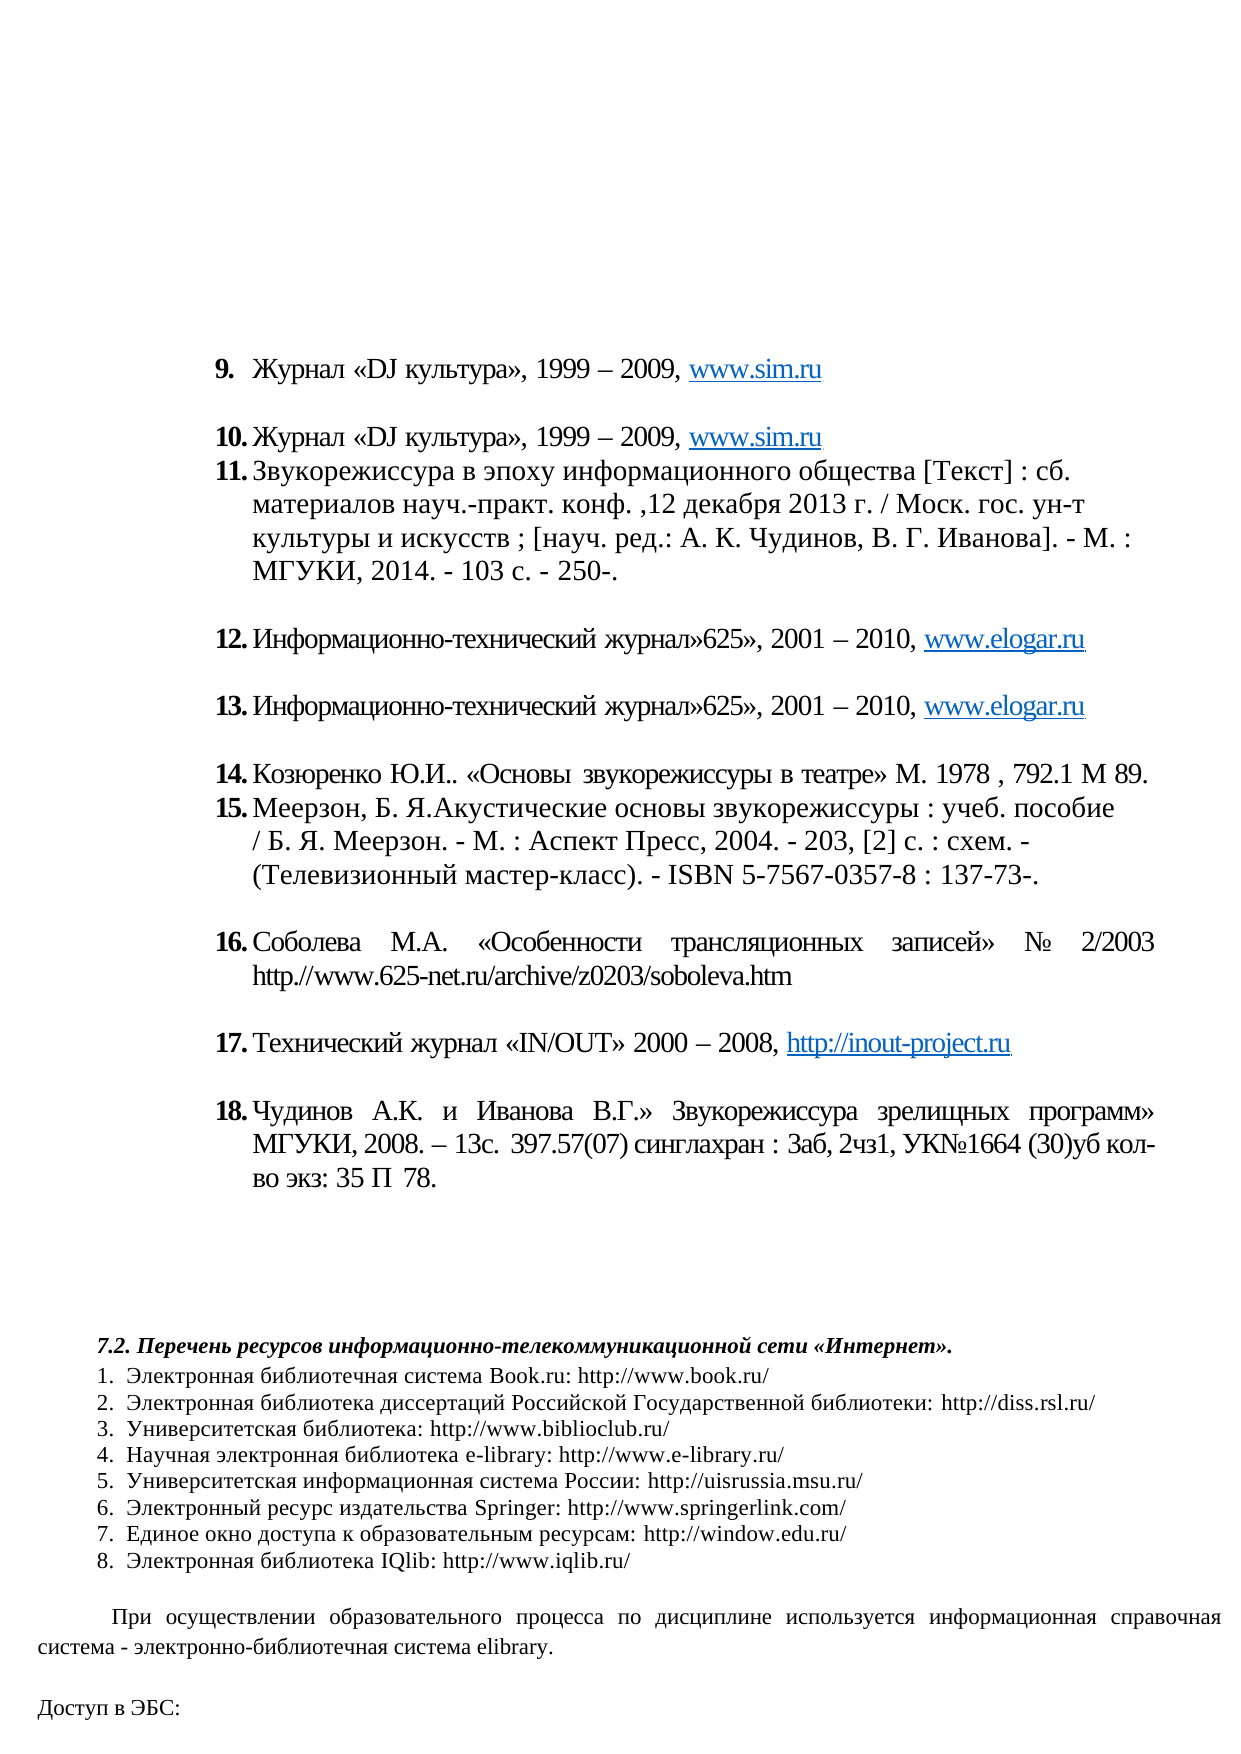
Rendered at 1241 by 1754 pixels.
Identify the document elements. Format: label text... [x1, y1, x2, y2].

list Журнал «DJ культура», 1999 – 2009, www.sim.ru [214, 352, 1223, 385]
list Козюренко Ю.И.. «Основы звукорежиссуры в театре» М. 1978 , 792.1 М 89. [214, 756, 1223, 790]
list Научная электронная библиотека e-library: http://www.e-library.ru/ [97, 1441, 1223, 1468]
list Журнал «DJ культура», 1999 – 2009, www.sim.ru [214, 419, 1223, 453]
text При осуществлении образовательного процесса по дисциплине используется информационная справочная система - электронно-библиотечная система elibrary. [37, 1603, 1223, 1660]
list Чудинов А.К. и Иванова В.Г.» Звукорежиссура зрелищных программ» МГУКИ, 2008. – 13с. 397.57(07) синглахран : 3аб, 2чз1, УК№1664 (30)уб кол-во экз: 35 П 78. [214, 1093, 1156, 1193]
list Звукорежиссура в эпоху информационного общества [Текст] : сб. материалов науч.-практ. конф. ,12 декабря 2013 г. / Моск. гос. ун-т культуры и искусств ; [науч. ред.: А. К. Чудинов, В. Г. Иванова]. - М. : МГУКИ, 2014. - 103 с. - 250-. [214, 453, 1133, 587]
list Электронная библиотечная система Book.ru: http://www.book.ru/ [97, 1362, 1223, 1388]
list Университетская информационная система России: http://uisrussia.msu.ru/ [97, 1468, 1223, 1494]
list Электронная библиотека диссертаций Российской Государственной библиотеки: http://diss.rsl.ru/ [97, 1388, 1223, 1415]
text 7.2. Перечень ресурсов информационно-телекоммуникационной сети «Интернет». [37, 1332, 1223, 1358]
list Электронная библиотека IQlib: http://www.iqlib.ru/ [97, 1547, 1223, 1573]
list Соболева М.А. «Особенности трансляционных записей» № 2/2003 http.//www.625-net.ru/archive/z0203/soboleva.htm [214, 924, 1156, 991]
list Технический журнал «IN/OUT» 2000 – 2008, http://inout-project.ru [214, 1025, 1223, 1059]
list Электронный ресурс издательства Springer: http://www.springerlink.com/ [97, 1494, 1223, 1520]
list Информационно-технический журнал»625», 2001 – 2010, www.elogar.ru [214, 688, 1223, 722]
list Единое окно доступа к образовательным ресурсам: http://window.edu.ru/ [97, 1520, 1223, 1547]
list Университетская библиотека: http://www.biblioclub.ru/ [97, 1415, 1223, 1441]
text Доступ в ЭБС: [37, 1694, 1223, 1720]
list Информационно-технический журнал»625», 2001 – 2010, www.elogar.ru [214, 621, 1223, 654]
list Меерзон, Б. Я.Акустические основы звукорежиссуры : учеб. пособие / Б. Я. Меерзон. - М. : Аспект Пресс, 2004. - 203, [2] с. : схем. - (Телевизионный мастер-класс). - ISBN 5-7567-0357-8 : 137-73-. [214, 790, 1130, 890]
